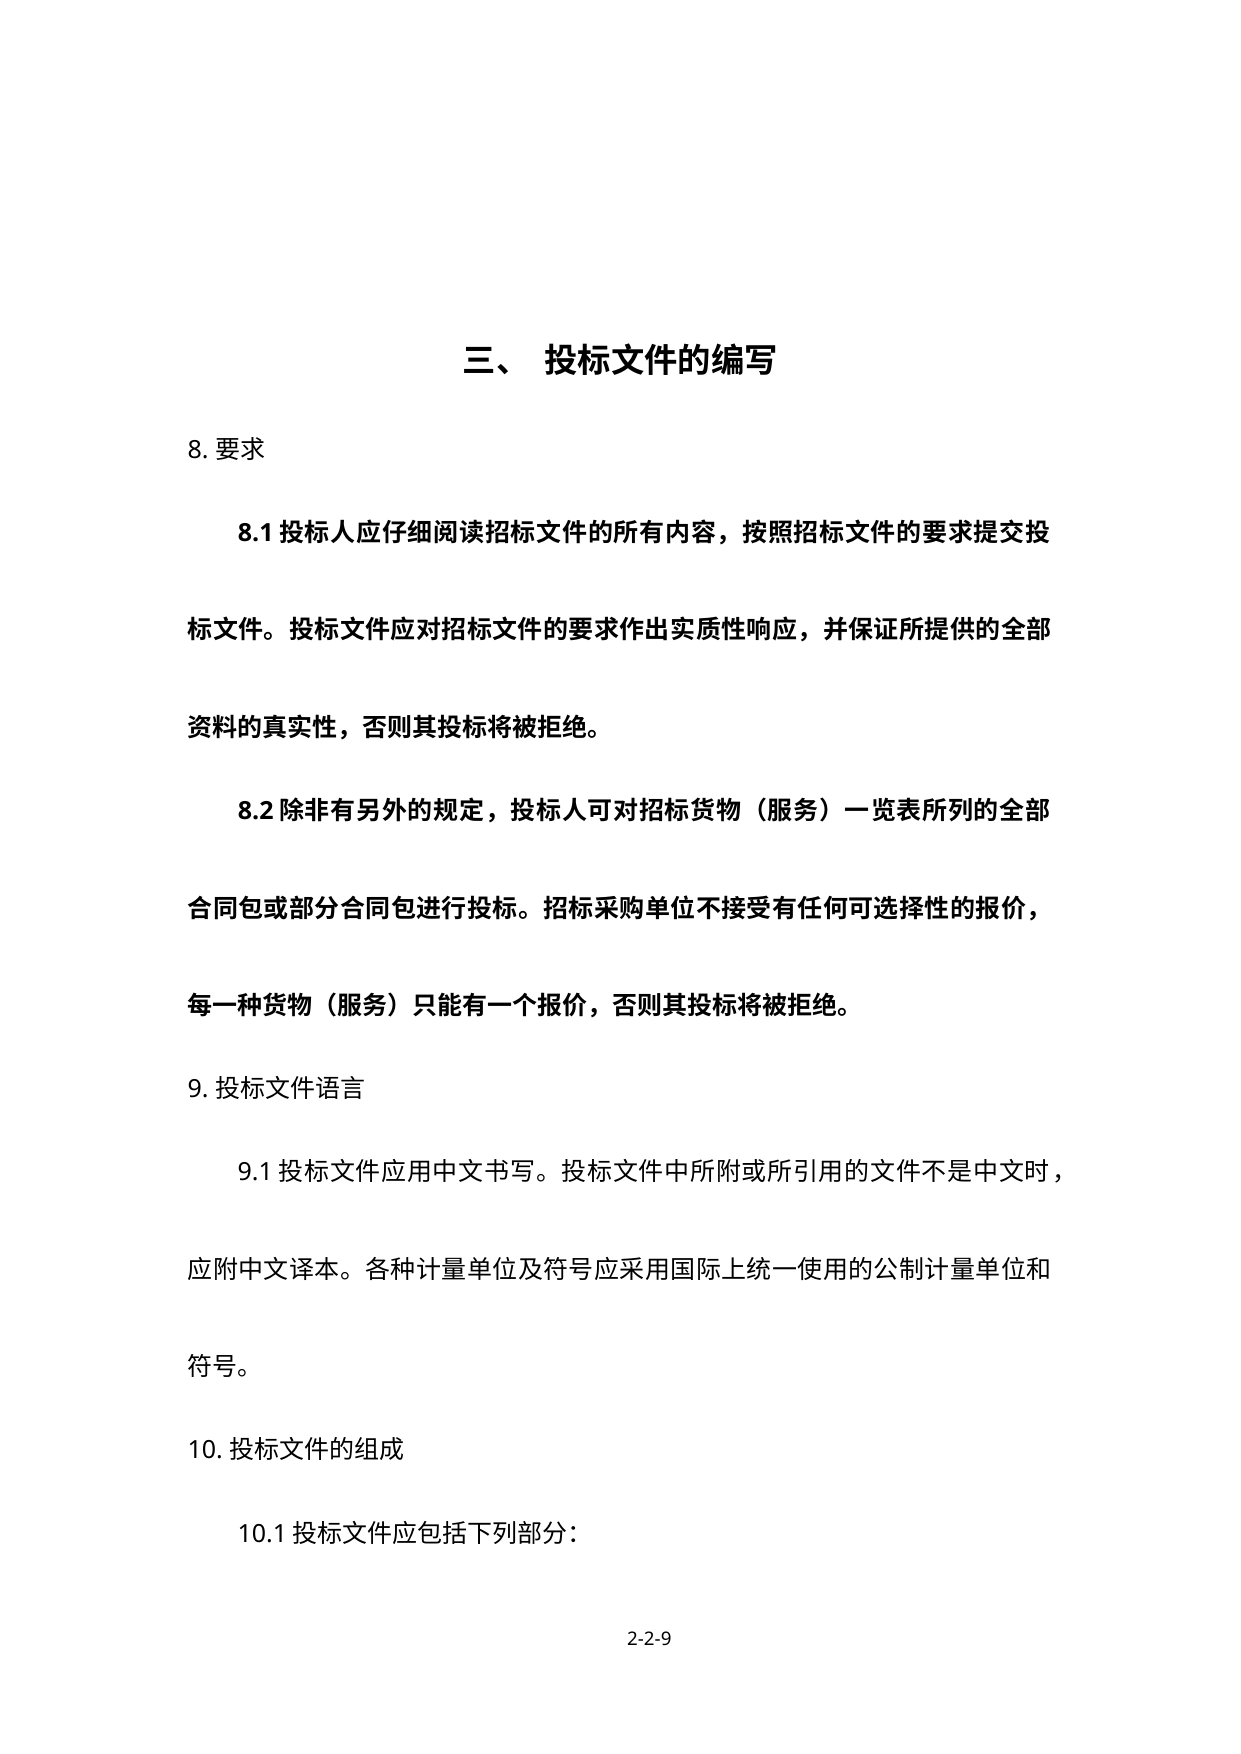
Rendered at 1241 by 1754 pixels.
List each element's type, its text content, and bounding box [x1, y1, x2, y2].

text 9.1投标文件应用中文书写。投标文件中所附或所引用的文件不是中文时，应附中文译本。各种计量单位及符号应采用国际上统一使用的公制计量单位和符号。 [187, 1137, 1053, 1397]
text 三、 投标文件的编写 [187, 326, 1053, 391]
text 10.1投标文件应包括下列部分： [187, 1499, 1053, 1564]
text 8. 要求 [187, 415, 1053, 480]
text 9. 投标文件语言 [187, 1054, 1053, 1119]
text 10. 投标文件的组成 [187, 1416, 1053, 1481]
text 8.2除非有另外的规定，投标人可对招标货物（服务）一览表所列的全部合同包或部分合同包进行投标。招标采购单位不接受有任何可选择性的报价，每一种货物（服务）只能有一个报价，否则其投标将被拒绝。 [187, 776, 1053, 1036]
text 8.1投标人应仔细阅读招标文件的所有内容，按照招标文件的要求提交投标文件。投标文件应对招标文件的要求作出实质性响应，并保证所提供的全部资料的真实性，否则其投标将被拒绝。 [187, 498, 1053, 758]
